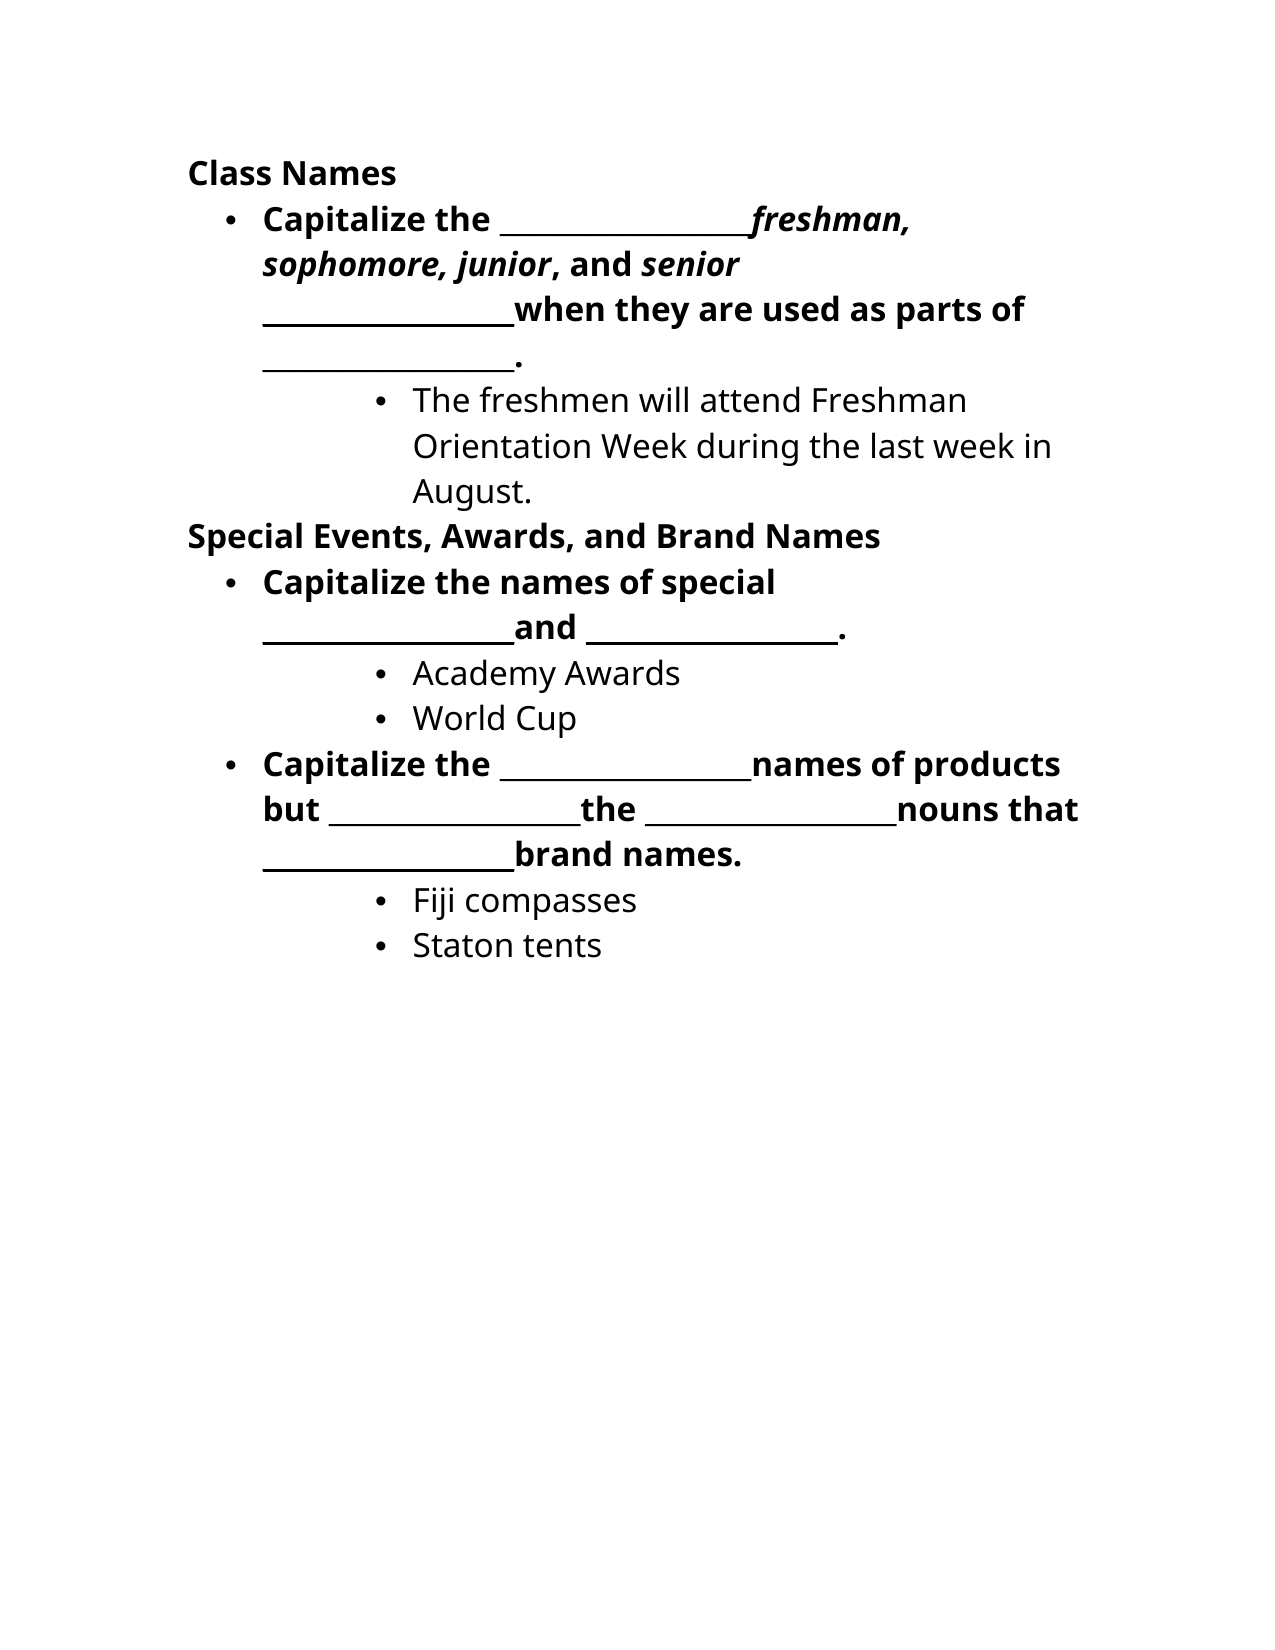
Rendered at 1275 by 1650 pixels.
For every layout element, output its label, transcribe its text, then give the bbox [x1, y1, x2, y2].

text Class Names [187, 150, 1087, 195]
list Fiji compasses [375, 877, 1087, 922]
list Capitalize the _________________names of products but _________________the _________________nouns that _________________brand names. [225, 740, 1087, 877]
list Academy Awards [375, 649, 1087, 695]
list Capitalize the names of special _________________and _________________. [225, 559, 1087, 649]
list Capitalize the _________________freshman, sophomore, junior, and senior _________________when they are used as parts of _________________. [225, 195, 1087, 377]
list World Cup [375, 695, 1087, 740]
list The freshmen will attend Freshman Orientation Week during the last week in August. [375, 377, 1087, 513]
text Special Events, Awards, and Brand Names [187, 513, 1087, 559]
list Staton tents [375, 922, 1087, 967]
